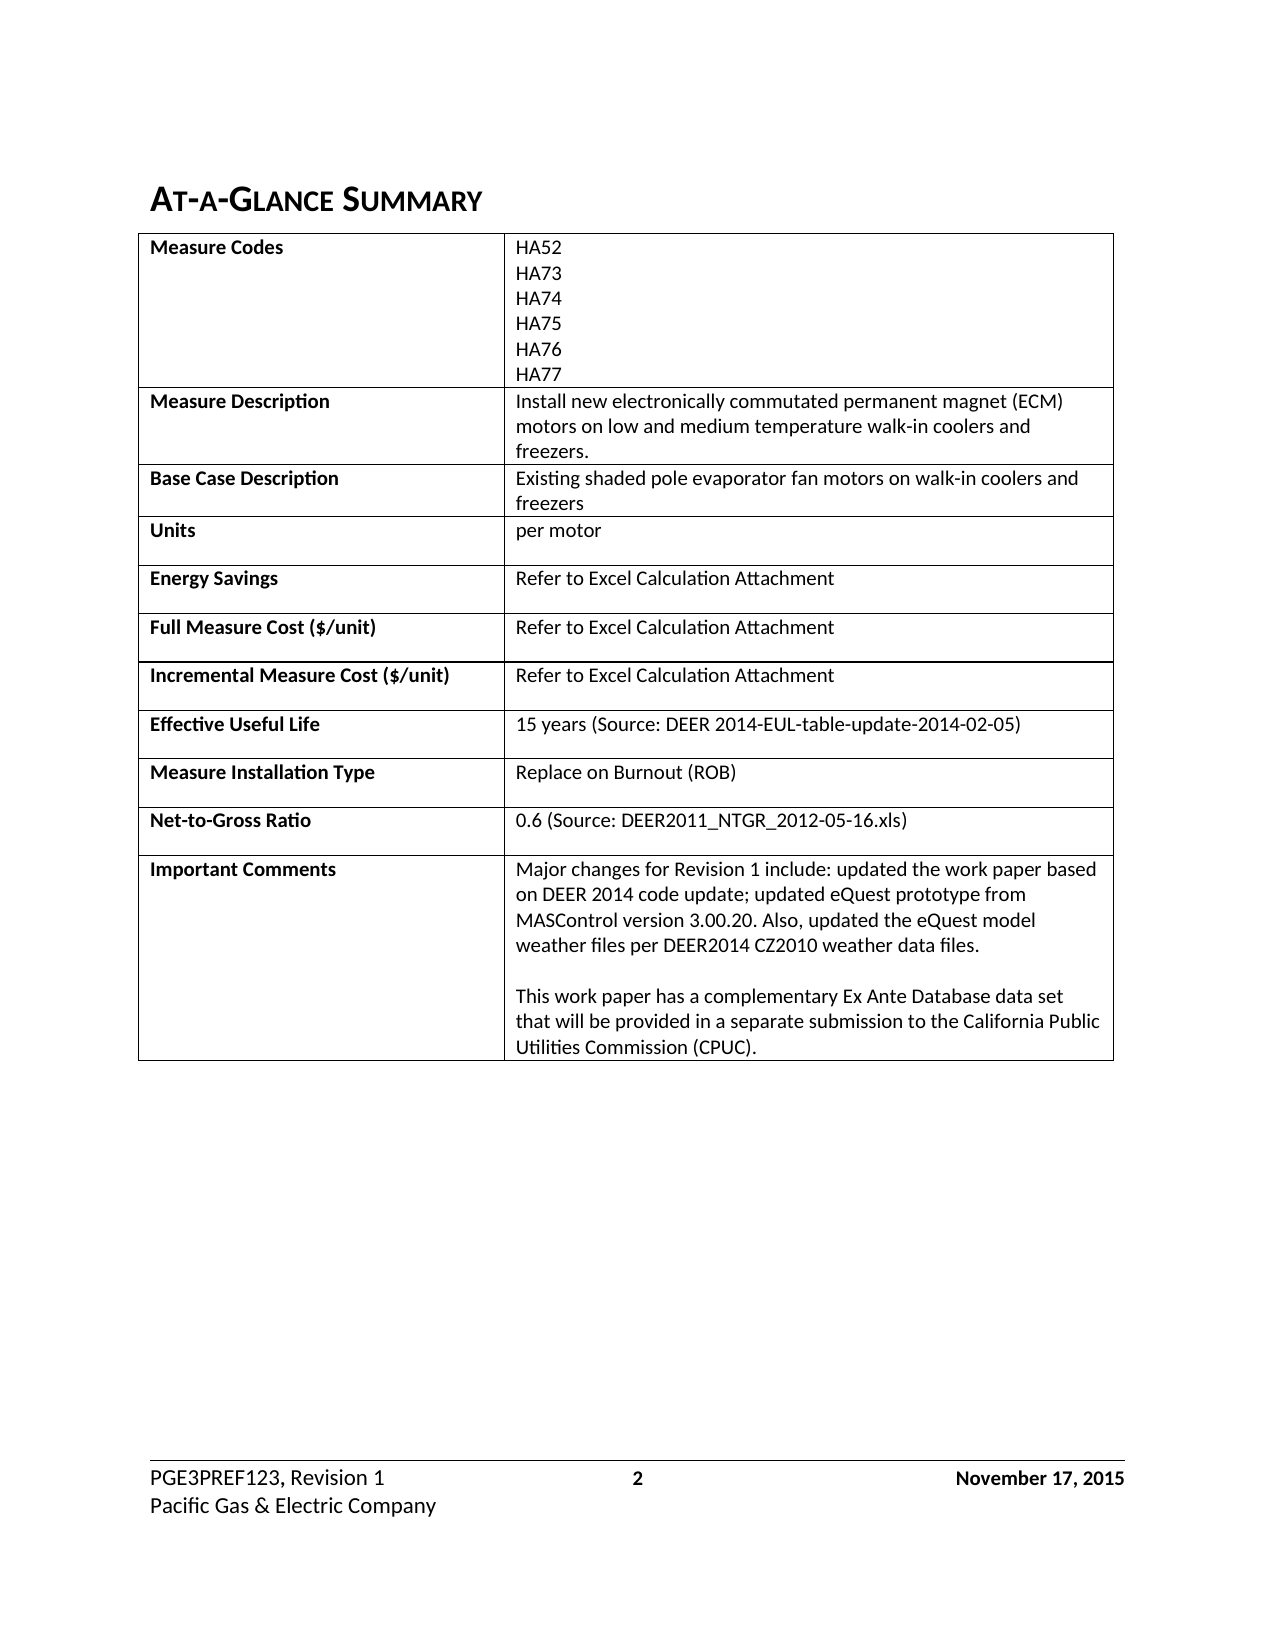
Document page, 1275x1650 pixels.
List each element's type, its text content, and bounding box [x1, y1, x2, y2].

table_cell Incremental Measure Cost ($/unit) [139, 663, 504, 710]
table_header HA52 HA73 HA74 HA75 HA76 HA77 [505, 234, 1113, 387]
table_cell Effective Useful Life [139, 711, 504, 758]
table_cell Refer to Excel Calculation Attachment [505, 566, 1113, 613]
table_header Measure Codes [139, 234, 504, 387]
table_cell Install new electronically commutated permanent magnet (ECM) motors on low and medium temperature walk-in coolers and freezers. [505, 388, 1113, 464]
table_cell Existing shaded pole evaporator fan motors on walk-in coolers and freezers [505, 465, 1113, 516]
subtitle At-a-Glance Summary [150, 175, 1125, 221]
table_cell Refer to Excel Calculation Attachment [505, 663, 1113, 710]
table_cell Replace on Burnout (ROB) [505, 759, 1113, 807]
table_cell Energy Savings [139, 566, 504, 613]
table_cell Major changes for Revision 1 include: updated the work paper based on DEER 2014 code update; updated eQuest prototype from MASControl version 3.00.20. Also, updated the eQuest model weather files per DEER2014 CZ2010 weather data files. This work paper has a complementary Ex Ante Database data set that will be provided in a separate submission to the California Public Utilities Commission (CPUC). [505, 856, 1113, 1059]
table_cell per motor [505, 517, 1113, 564]
table_cell 0.6 (Source: DEER2011_NTGR_2012-05-16.xls) [505, 808, 1113, 855]
table_cell Measure Description [139, 388, 504, 464]
table_cell Important Comments [139, 856, 504, 1059]
table_cell Full Measure Cost ($/unit) [139, 614, 504, 661]
table_cell 15 years (Source: DEER 2014-EUL-table-update-2014-02-05) [505, 711, 1113, 758]
table_cell Units [139, 517, 504, 564]
table_cell Net-to-Gross Ratio [139, 808, 504, 855]
table_cell Measure Installation Type [139, 759, 504, 807]
table_cell Base Case Description [139, 465, 504, 516]
table_cell Refer to Excel Calculation Attachment [505, 614, 1113, 661]
